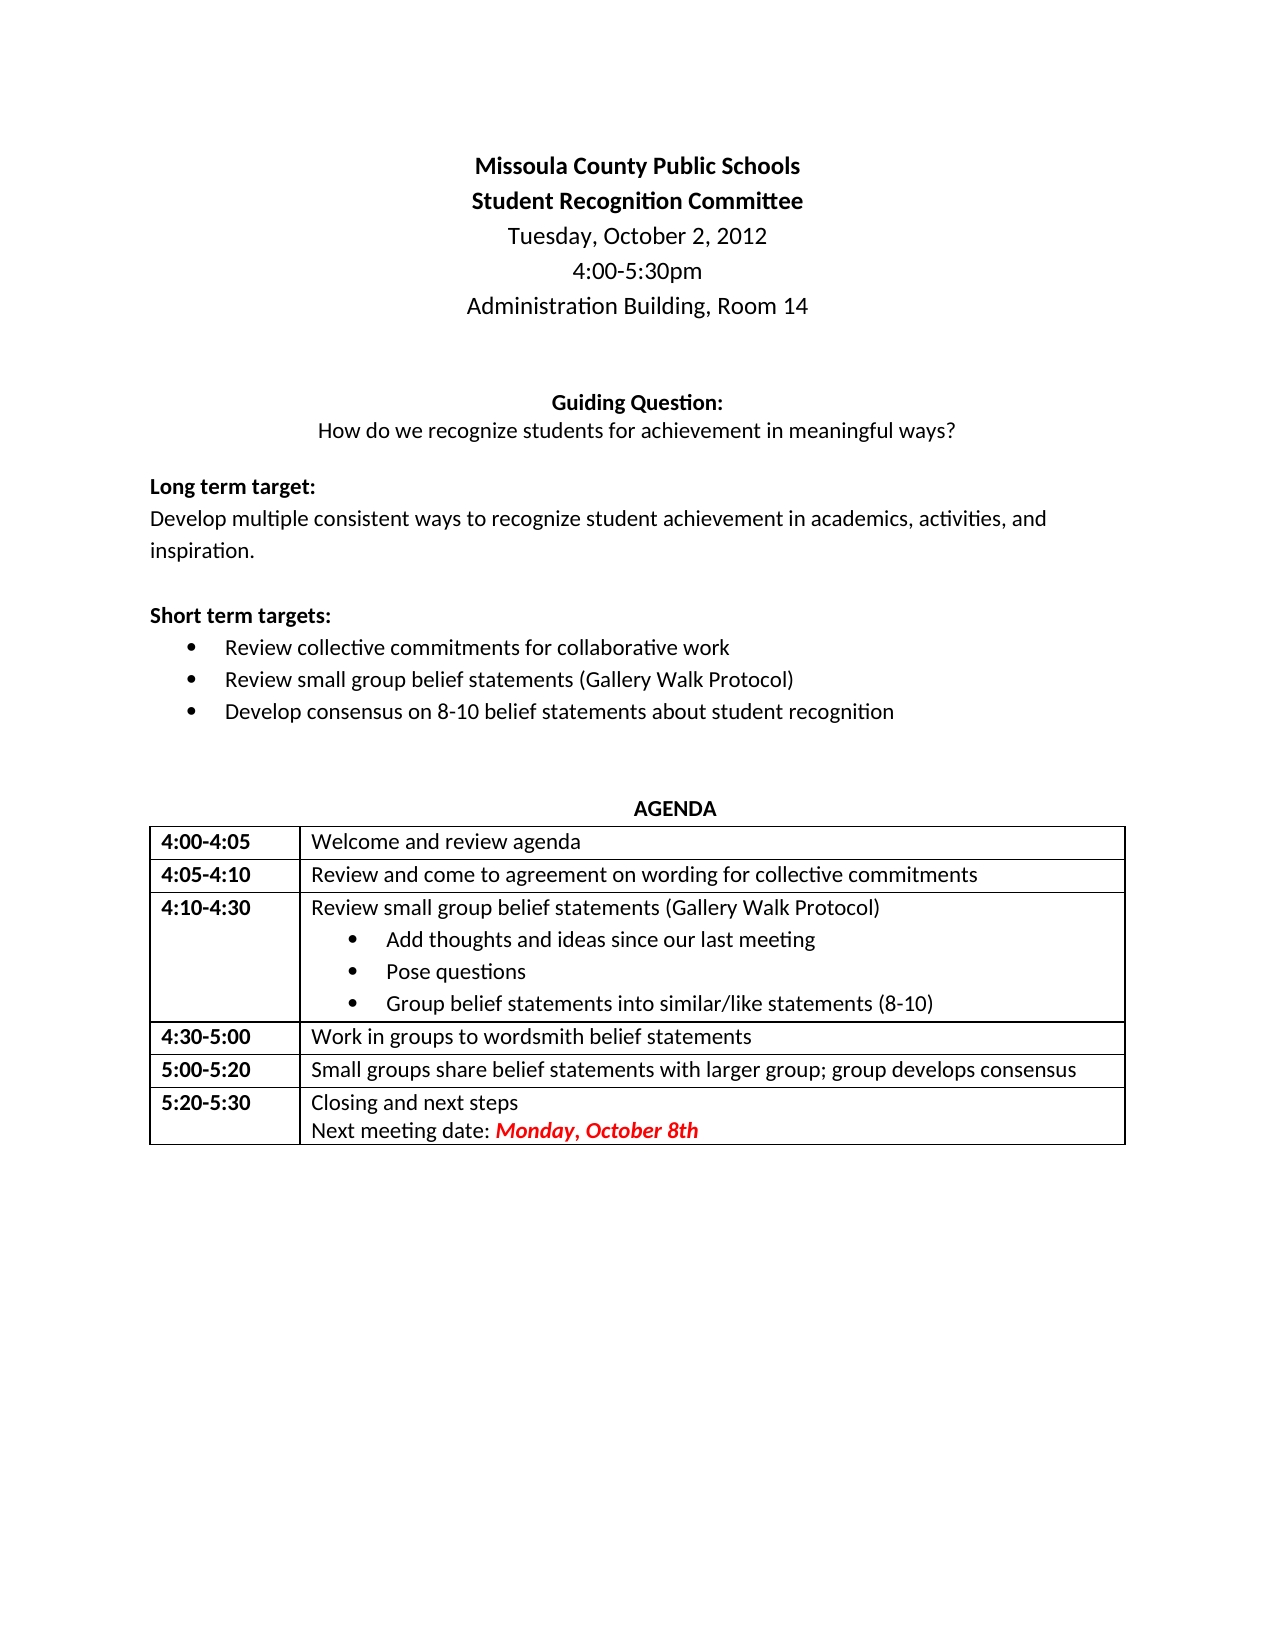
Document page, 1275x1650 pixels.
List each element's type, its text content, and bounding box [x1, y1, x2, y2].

table_header 4:00-4:05 [151, 827, 299, 859]
table_cell 4:05-4:10 [151, 860, 299, 892]
text How do we recognize students for achievement in meaningful ways? [150, 416, 1125, 444]
text Short term targets: [150, 601, 1125, 629]
list Develop consensus on 8-10 belief statements about student recognition [187, 697, 1125, 725]
text Develop multiple consistent ways to recognize student achievement in academics, activities, and inspiration. [150, 504, 1125, 564]
table_cell Closing and next steps Next meeting date: Monday, October 8th [301, 1088, 1124, 1144]
text Tuesday, October 2, 2012 [150, 220, 1125, 251]
table_cell Work in groups to wordsmith belief statements [301, 1023, 1124, 1054]
table_cell Review and come to agreement on wording for collective commitments [301, 860, 1124, 892]
table_cell 5:00-5:20 [151, 1055, 299, 1087]
table_cell 4:10-4:30 [151, 893, 299, 1021]
text Student Recognition Committee [150, 185, 1125, 216]
list Review small group belief statements (Gallery Walk Protocol) [187, 665, 1125, 693]
text Administration Building, Room 14 [150, 290, 1125, 321]
table_cell 5:20-5:30 [151, 1088, 299, 1144]
table_cell Small groups share belief statements with larger group; group develops consensus [301, 1055, 1124, 1087]
list Review collective commitments for collaborative work [187, 633, 1125, 661]
text Guiding Question: [150, 388, 1125, 416]
text 4:00-5:30pm [150, 255, 1125, 286]
text Missoula County Public Schools [150, 150, 1125, 181]
table_header Welcome and review agenda [301, 827, 1124, 859]
text Long term target: [150, 472, 1125, 500]
table_cell Review small group belief statements (Gallery Walk Protocol) Add thoughts and ideas since our last meeting Pose questions Group belief statements into similar/like statements (8-10) [301, 893, 1124, 1021]
table_cell 4:30-5:00 [151, 1023, 299, 1054]
list AGENDA [225, 794, 1125, 822]
